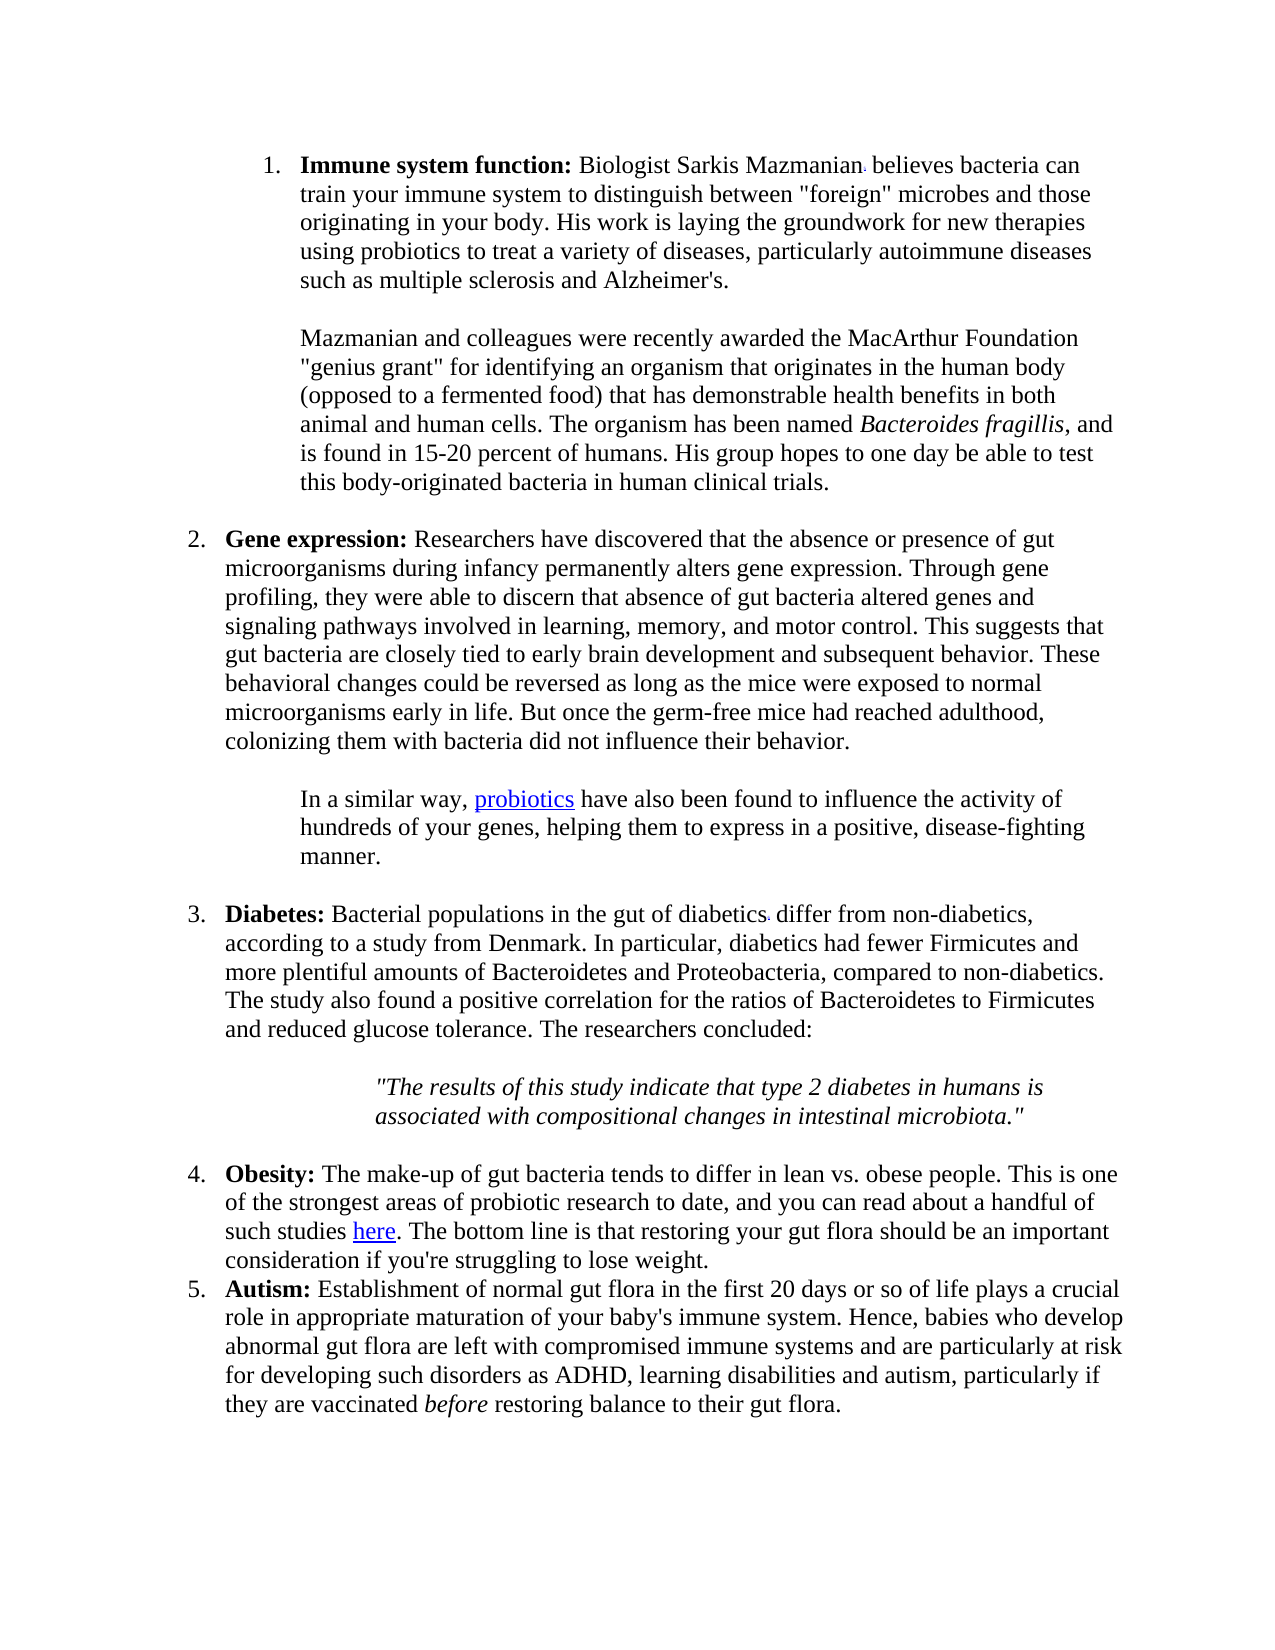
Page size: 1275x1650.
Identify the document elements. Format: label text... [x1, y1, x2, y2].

list Obesity: The make-up of gut bacteria tends to differ in lean vs. obese people. This is one of the strongest areas of probiotic research to date, and you can read about a handful of such studies here. The bottom line is that restoring your gut flora should be an important consideration if you're struggling to lose weight. [187, 1159, 1125, 1274]
list Diabetes: Bacterial populations in the gut of diabetics6 differ from non-diabetics, according to a study from Denmark. In particular, diabetics had fewer Firmicutes and more plentiful amounts of Bacteroidetes and Proteobacteria, compared to non-diabetics. The study also found a positive correlation for the ratios of Bacteroidetes to Firmicutes and reduced glucose tolerance. The researchers concluded: [187, 899, 1125, 1043]
text In a similar way, probiotics have also been found to influence the activity of hundreds of your genes, helping them to express in a positive, disease-fighting manner. [300, 784, 1125, 870]
list Immune system function: Biologist Sarkis Mazmanian5 believes bacteria can train your immune system to distinguish between "foreign" microbes and those originating in your body. His work is laying the groundwork for new therapies using probiotics to treat a variety of diseases, particularly autoimmune diseases such as multiple sclerosis and Alzheimer's. [262, 150, 1125, 294]
list Gene expression: Researchers have discovered that the absence or presence of gut microorganisms during infancy permanently alters gene expression. Through gene profiling, they were able to discern that absence of gut bacteria altered genes and signaling pathways involved in learning, memory, and motor control. This suggests that gut bacteria are closely tied to early brain development and subsequent behavior. These behavioral changes could be reversed as long as the mice were exposed to normal microorganisms early in life. But once the germ-free mice had reached adulthood, colonizing them with bacteria did not influence their behavior. [187, 524, 1125, 754]
text "The results of this study indicate that type 2 diabetes in humans is associated with compositional changes in intestinal microbiota." [375, 1072, 1125, 1129]
list Autism: Establishment of normal gut flora in the first 20 days or so of life plays a crucial role in appropriate maturation of your baby's immune system. Hence, babies who develop abnormal gut flora are left with compromised immune systems and are particularly at risk for developing such disorders as ADHD, learning disabilities and autism, particularly if they are vaccinated before restoring balance to their gut flora. [187, 1274, 1125, 1417]
text Mazmanian and colleagues were recently awarded the MacArthur Foundation "genius grant" for identifying an organism that originates in the human body (opposed to a fermented food) that has demonstrable health benefits in both animal and human cells. The organism has been named Bacteroides fragillis, and is found in 15-20 percent of humans. His group hopes to one day be able to test this body-originated bacteria in human clinical trials. [300, 323, 1125, 495]
